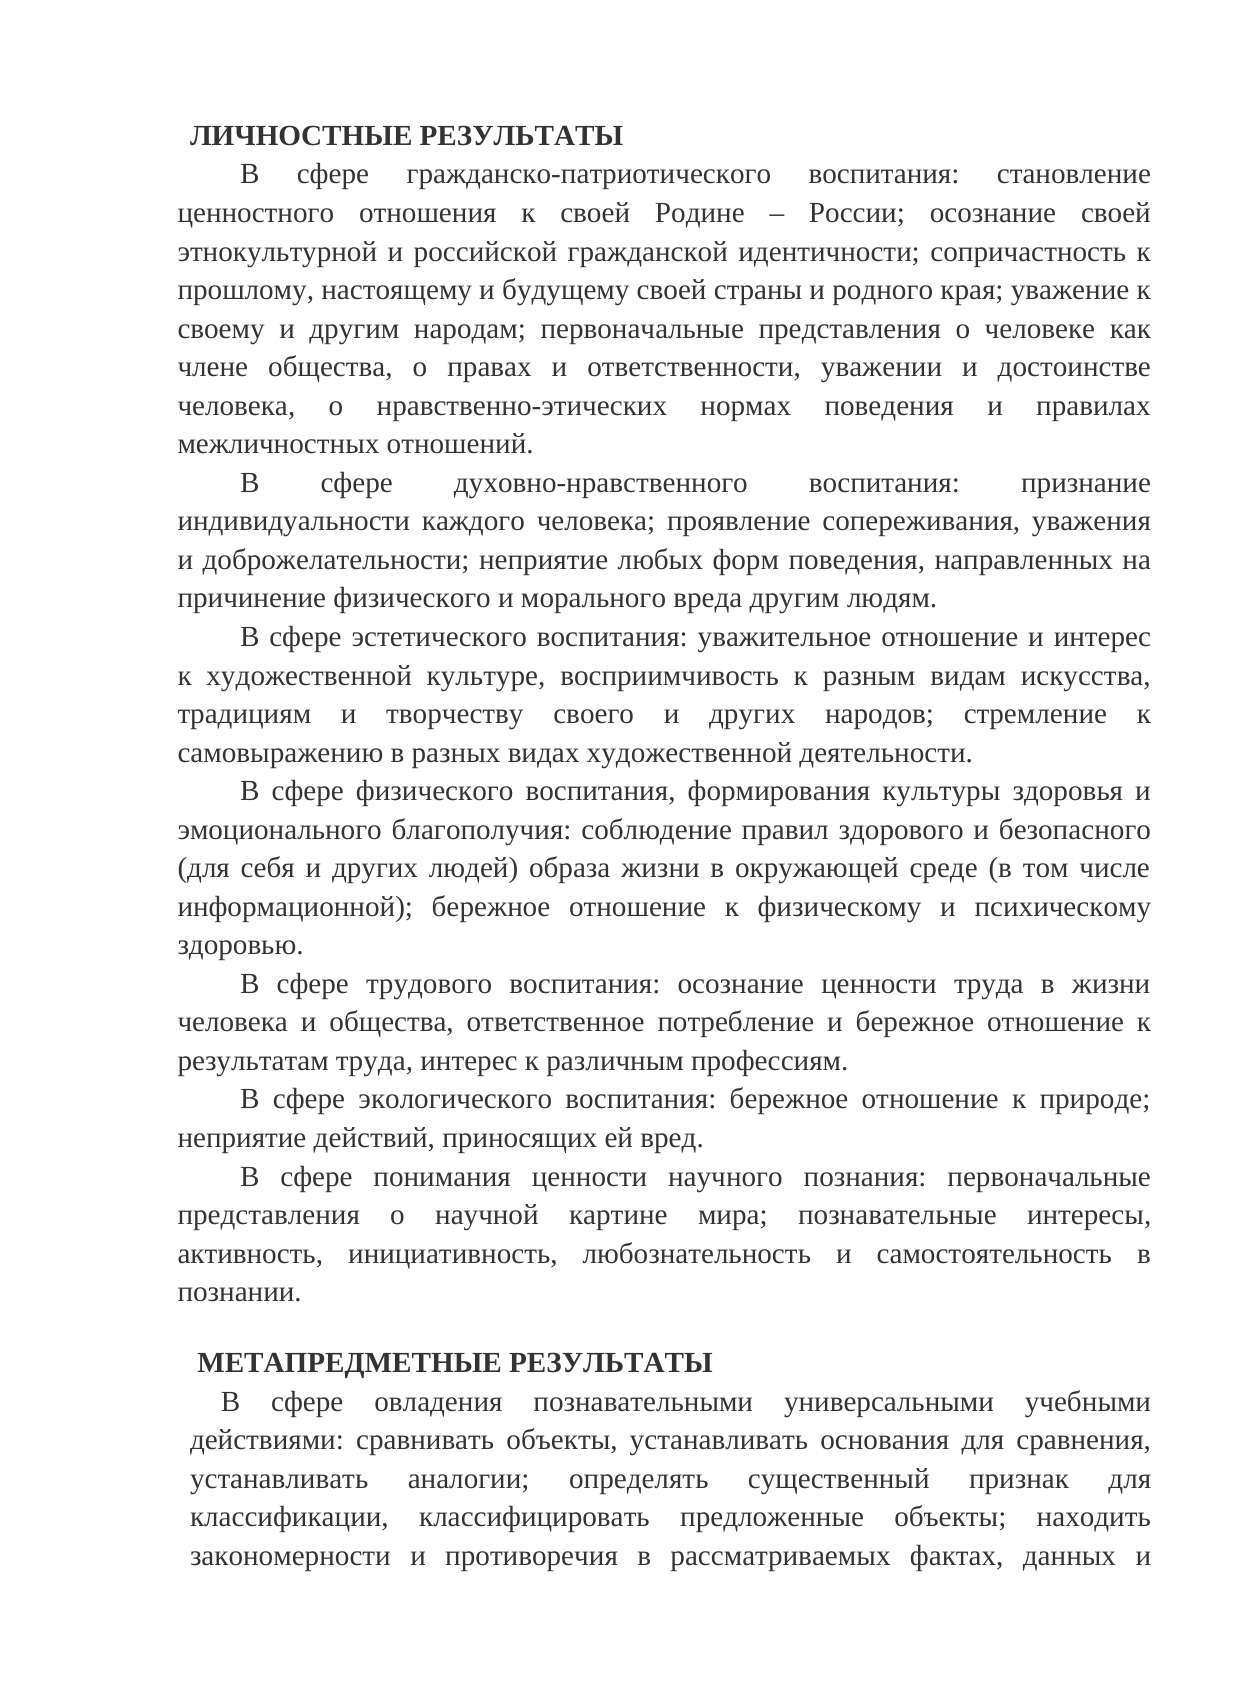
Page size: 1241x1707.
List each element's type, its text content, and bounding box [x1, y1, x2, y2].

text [190, 1384, 1152, 1571]
text В сфере духовно-нравственного воспитания: признание индивидуальности каждого человека; проявление сопереживания, уважения и доброжелательности; неприятие любых форм поведения, направленных на причинение физического и морального вреда другим людям. [177, 465, 1152, 614]
text В сфере понимания ценности научного познания: первоначальные представления о научной картине мира; познавательные интересы, активность, инициативность, любознательность и самостоятельность в познании. [177, 1159, 1152, 1308]
text ЛИЧНОСТНЫЕ РЕЗУЛЬТАТЫ [190, 118, 1152, 152]
text МЕТАПРЕДМЕТНЫЕ РЕЗУЛЬТАТЫ [190, 1345, 1152, 1379]
text В сфере физического воспитания, формирования культуры здоровья и эмоционального благополучия: соблюдение правил здорового и безопасного (для себя и других людей) образа жизни в окружающей среде (в том числе информационной); бережное отношение к физическому и психическому здоровью. [177, 773, 1152, 961]
text В сфере гражданско-патриотического воспитания: становление ценностного отношения к своей Родине – России; осознание своей этнокультурной и российской гражданской идентичности; сопричастность к прошлому, настоящему и будущему своей страны и родного края; уважение к своему и другим народам; первоначальные представления о человеке как члене общества, о правах и ответственности, уважении и достоинстве человека, о нравственно-этических нормах поведения и правилах межличностных отношений. [177, 157, 1152, 460]
text В сфере эстетического воспитания: уважительное отношение и интерес к художественной культуре, восприимчивость к разным видам искусства, традициям и творчеству своего и других народов; стремление к самовыражению в разных видах художественной деятельности. [177, 619, 1152, 768]
text В сфере трудового воспитания: осознание ценности труда в жизни человека и общества, ответственное потребление и бережное отношение к результатам труда, интерес к различным профессиям. [177, 966, 1152, 1077]
text В сфере экологического воспитания: бережное отношение к природе; неприятие действий, приносящих ей вред. [177, 1082, 1152, 1154]
